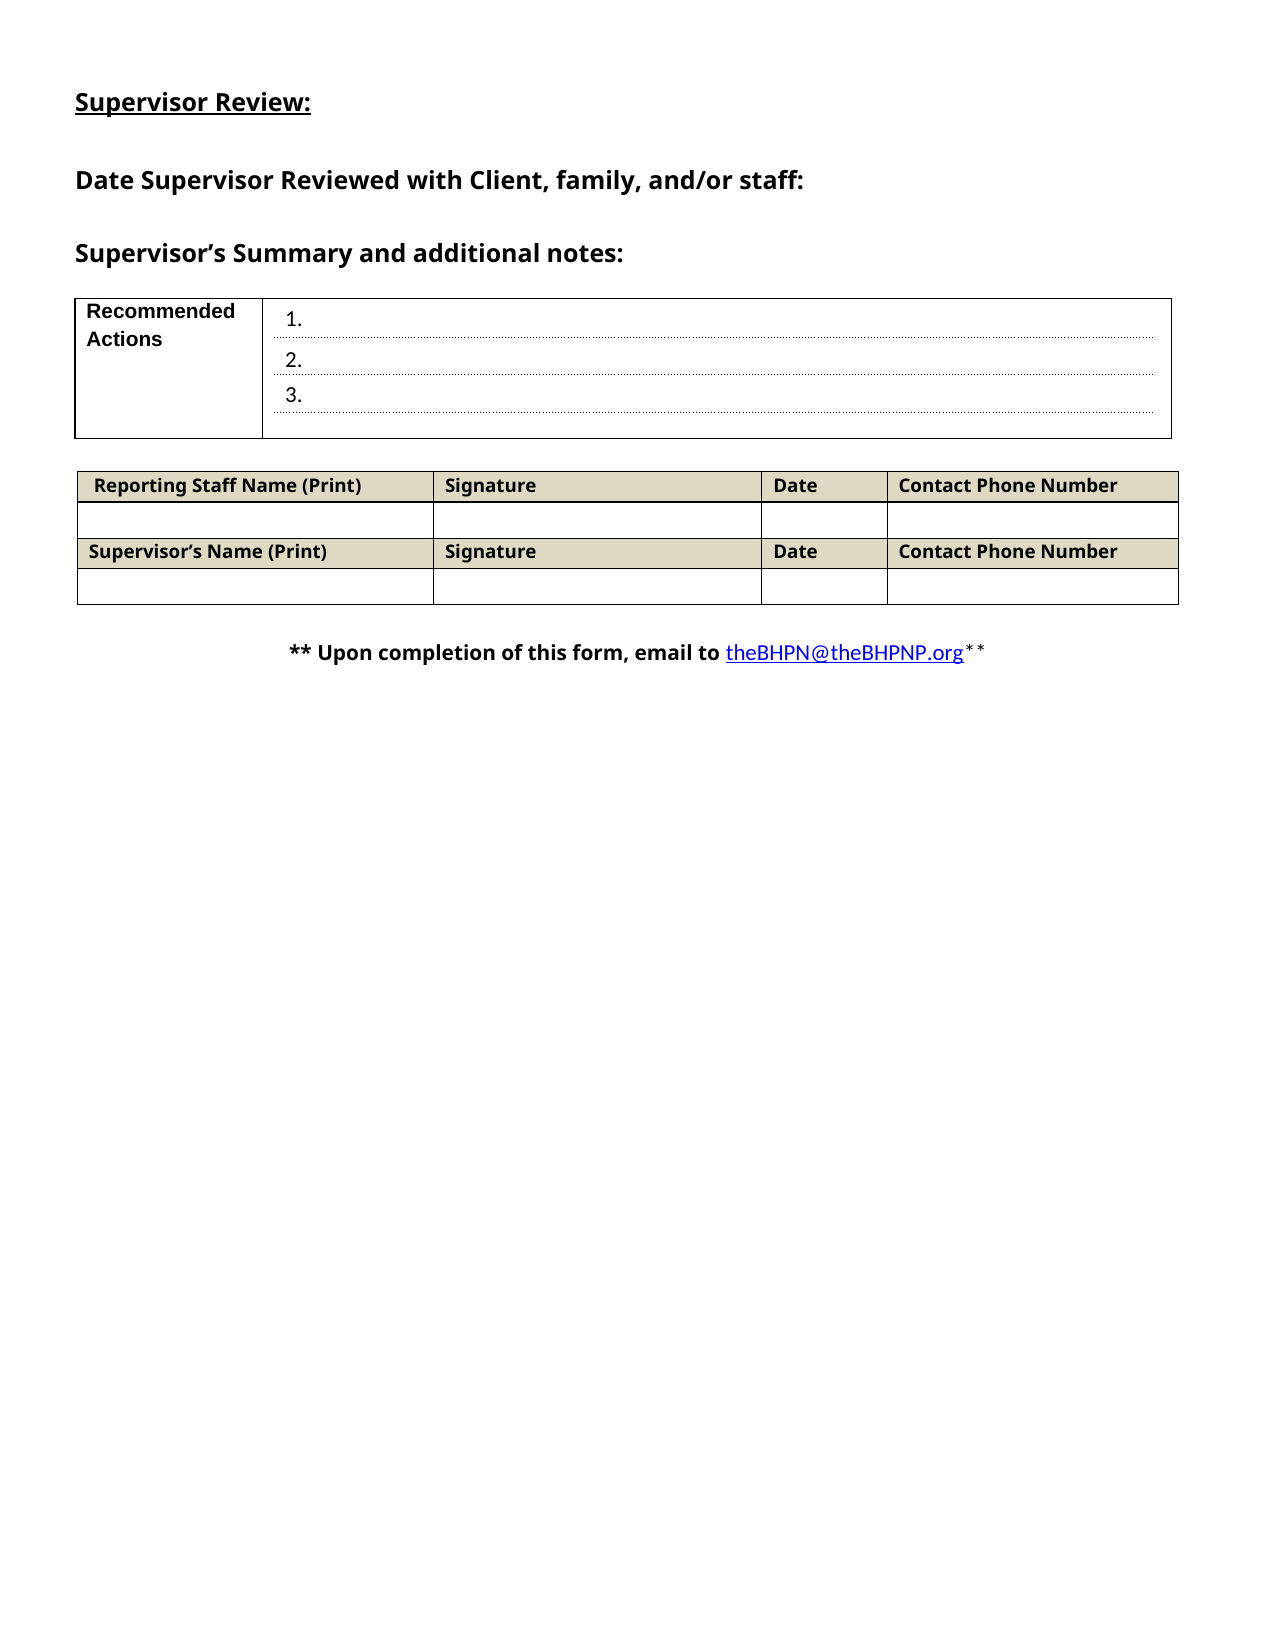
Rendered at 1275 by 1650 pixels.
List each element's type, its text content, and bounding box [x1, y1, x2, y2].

table_header Contact Phone Number [888, 472, 1178, 501]
table_cell [78, 569, 433, 604]
table_cell [434, 569, 761, 604]
text Supervisor’s Summary and additional notes: [75, 236, 1200, 270]
table_cell Signature [434, 539, 761, 568]
table_cell [434, 503, 761, 538]
table_header [263, 299, 1171, 438]
text Date Supervisor Reviewed with Client, family, and/or staff: [75, 163, 1200, 197]
table_cell Date [762, 539, 887, 568]
table_cell Contact Phone Number [888, 539, 1178, 568]
table_cell [762, 503, 887, 538]
table_cell [78, 503, 433, 538]
table_cell Supervisor’s Name (Print) [78, 539, 433, 568]
table_cell [888, 569, 1178, 604]
table_cell [888, 503, 1178, 538]
table_cell [762, 569, 887, 604]
table_header Signature [434, 472, 761, 501]
text ** Upon completion of this form, email to theBHPN@theBHPNP.org** [75, 605, 1200, 666]
table_header Recommended Actions [76, 299, 262, 438]
table_header Reporting Staff Name (Print) [78, 472, 433, 501]
text Supervisor Review: [75, 84, 1200, 118]
table_header Date [762, 472, 887, 501]
